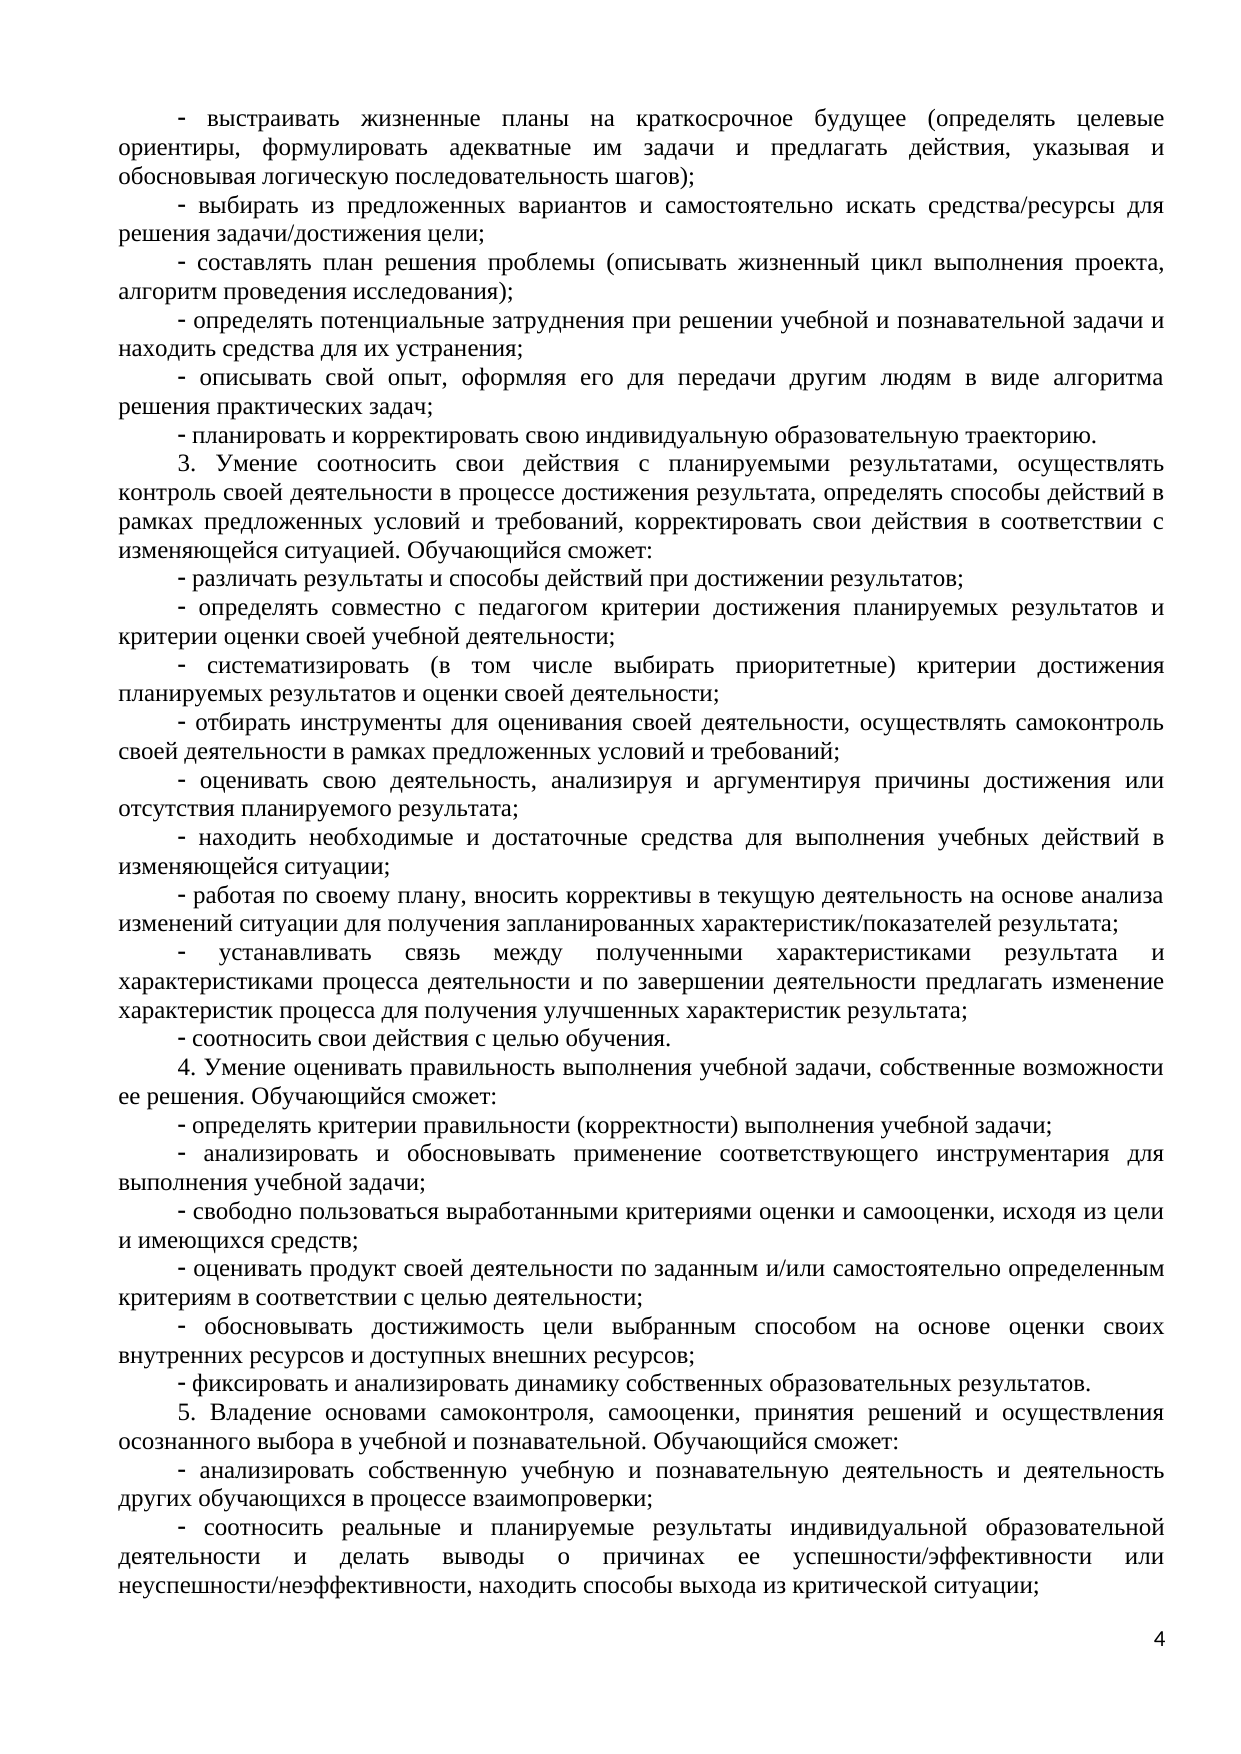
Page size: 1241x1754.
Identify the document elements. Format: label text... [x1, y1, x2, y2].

text выстраивать жизненные планы на краткосрочное будущее (определять целевые ориентиры, формулировать адекватные им задачи и предлагать действия, указывая и обосновывая логическую последовательность шагов); [118, 103, 1165, 190]
text определять совместно с педагогом критерии достижения планируемых результатов и критерии оценки своей учебной деятельности; [118, 592, 1165, 650]
text систематизировать (в том числе выбирать приоритетные) критерии достижения планируемых результатов и оценки своей деятельности; [118, 650, 1165, 707]
text соотносить реальные и планируемые результаты индивидуальной образовательной деятельности и делать выводы о причинах ее успешности/эффективности или неуспешности/неэффективности, находить способы выхода из критической ситуации; [118, 1512, 1165, 1598]
text свободно пользоваться выработанными критериями оценки и самооценки, исходя из цели и имеющихся средств; [118, 1196, 1165, 1253]
text находить необходимые и достаточные средства для выполнения учебных действий в изменяющейся ситуации; [118, 822, 1165, 880]
text оценивать продукт своей деятельности по заданным и/или самостоятельно определенным критериям в соответствии с целью деятельности; [118, 1253, 1165, 1311]
text фиксировать и анализировать динамику собственных образовательных результатов. [118, 1368, 1165, 1397]
text определять потенциальные затруднения при решении учебной и познавательной задачи и находить средства для их устранения; [118, 305, 1165, 362]
text определять критерии правильности (корректности) выполнения учебной задачи; [118, 1110, 1165, 1138]
text 5. Владение основами самоконтроля, самооценки, принятия решений и осуществления осознанного выбора в учебной и познавательной. Обучающийся сможет: [118, 1397, 1165, 1455]
text описывать свой опыт, оформляя его для передачи другим людям в виде алгоритма решения практических задач; [118, 362, 1165, 420]
text анализировать и обосновывать применение соответствующего инструментария для выполнения учебной задачи; [118, 1138, 1165, 1196]
text 4. Умение оценивать правильность выполнения учебной задачи, собственные возможности ее решения. Обучающийся сможет: [118, 1052, 1165, 1110]
text устанавливать связь между полученными характеристиками результата и характеристиками процесса деятельности и по завершении деятельности предлагать изменение характеристик процесса для получения улучшенных характеристик результата; [118, 937, 1165, 1023]
text различать результаты и способы действий при достижении результатов; [118, 563, 1165, 592]
text оценивать свою деятельность, анализируя и аргументируя причины достижения или отсутствия планируемого результата; [118, 765, 1165, 822]
text отбирать инструменты для оценивания своей деятельности, осуществлять самоконтроль своей деятельности в рамках предложенных условий и требований; [118, 707, 1165, 765]
text планировать и корректировать свою индивидуальную образовательную траекторию. [118, 420, 1165, 448]
text составлять план решения проблемы (описывать жизненный цикл выполнения проекта, алгоритм проведения исследования); [118, 247, 1165, 305]
text работая по своему плану, вносить коррективы в текущую деятельность на основе анализа изменений ситуации для получения запланированных характеристик/показателей результата; [118, 880, 1165, 937]
text соотносить свои действия с целью обучения. [118, 1023, 1165, 1052]
text 3. Умение соотносить свои действия с планируемыми результатами, осуществлять контроль своей деятельности в процессе достижения результата, определять способы действий в рамках предложенных условий и требований, корректировать свои действия в соответствии с изменяющейся ситуацией. Обучающийся сможет: [118, 448, 1165, 563]
text анализировать собственную учебную и познавательную деятельность и деятельность других обучающихся в процессе взаимопроверки; [118, 1455, 1165, 1512]
text обосновывать достижимость цели выбранным способом на основе оценки своих внутренних ресурсов и доступных внешних ресурсов; [118, 1311, 1165, 1368]
text выбирать из предложенных вариантов и самостоятельно искать средства/ресурсы для решения задачи/достижения цели; [118, 190, 1165, 247]
